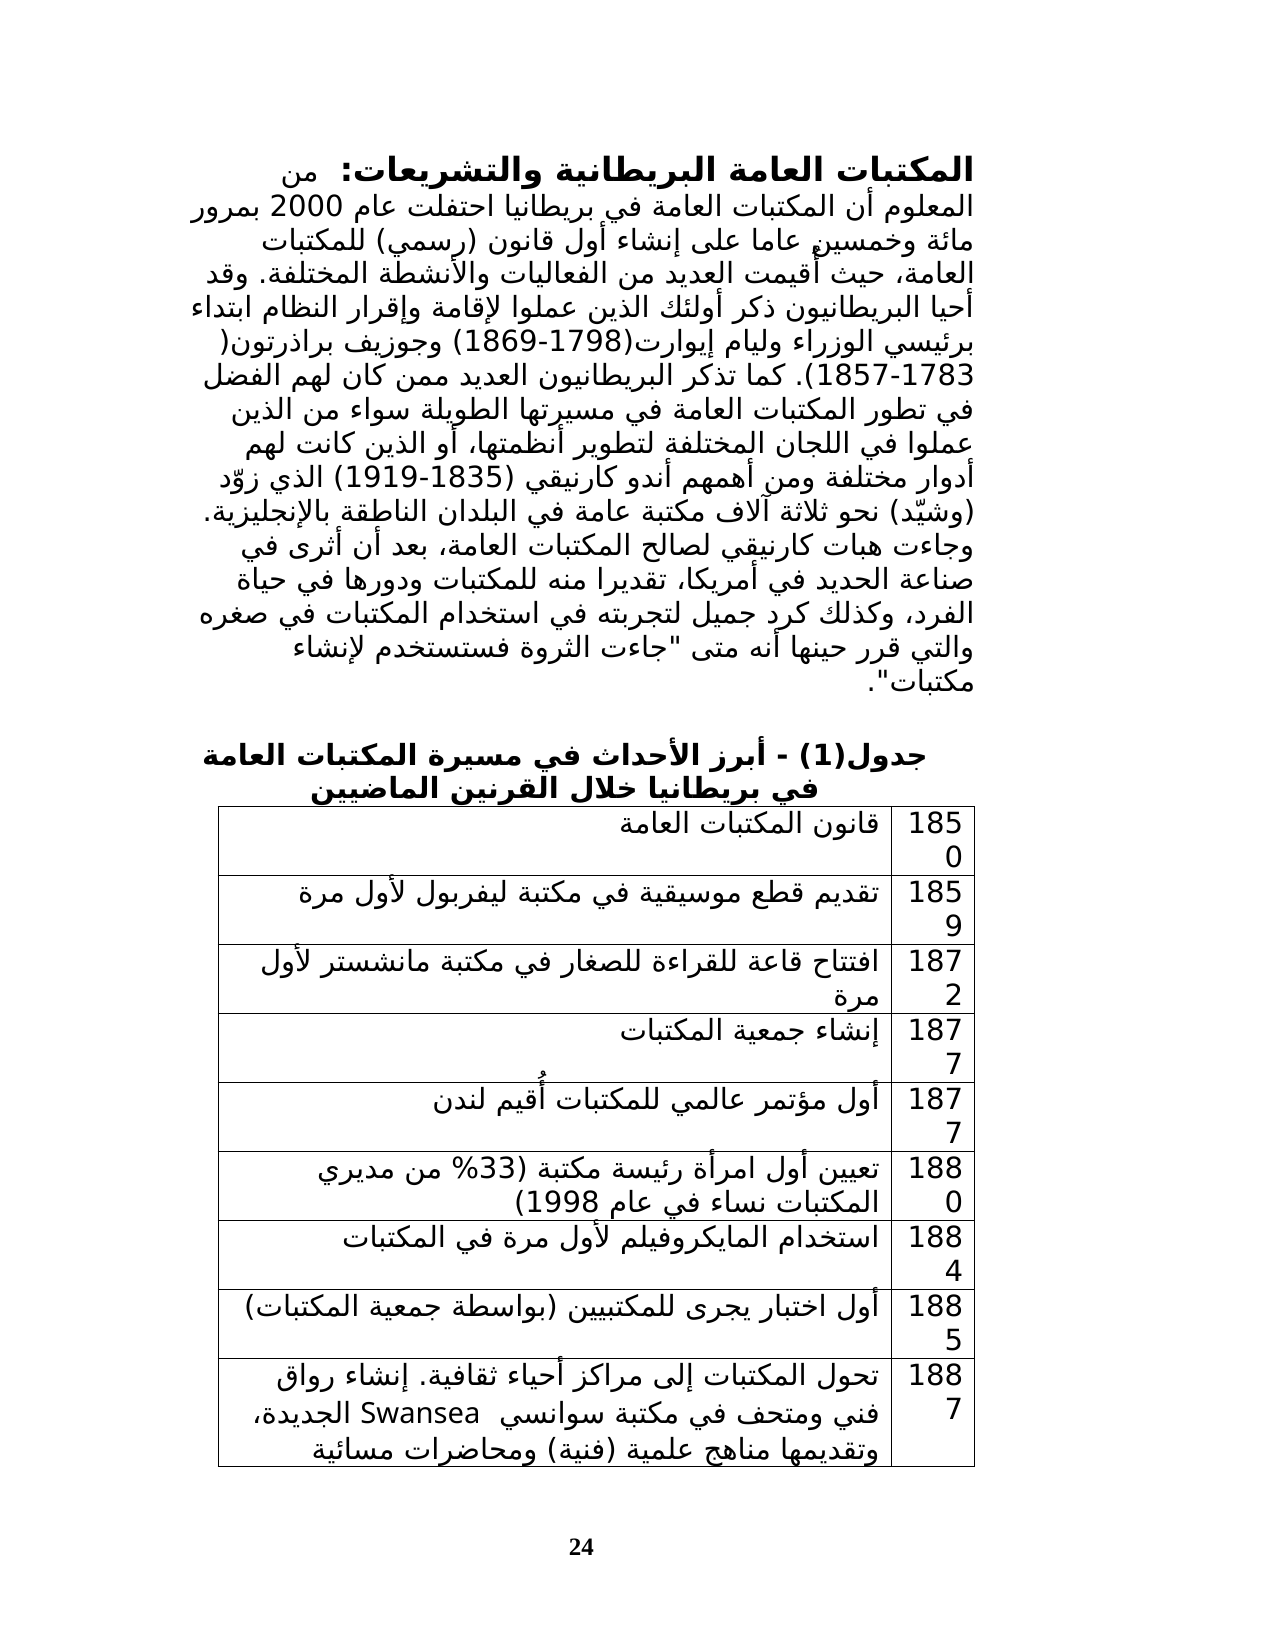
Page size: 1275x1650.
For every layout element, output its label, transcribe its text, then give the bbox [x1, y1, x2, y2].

table_cell 1884 [892, 1221, 974, 1288]
table_cell 1885 [892, 1290, 974, 1357]
table_cell إنشاء جمعية المكتبات [219, 1014, 891, 1082]
table_cell أول مؤتمر عالمي للمكتبات أُقيم لندن [219, 1083, 891, 1151]
table_cell تقديم قطع موسيقية في مكتبة ليفربول لأول مرة [219, 876, 891, 944]
text جدول(1) - أبرز الأحداث في مسيرة المكتبات العامة في بريطانيا خلال القرنين الماضيين [187, 738, 942, 806]
table_cell أول اختبار يجرى للمكتبيين (بواسطة جمعية المكتبات) [219, 1290, 891, 1357]
table_cell 1877 [892, 1083, 974, 1151]
table_cell 1877 [892, 1014, 974, 1082]
table_cell 1887 [892, 1359, 974, 1466]
table_header 1850 [892, 807, 974, 875]
table_cell 1872 [892, 945, 974, 1013]
table_cell استخدام المايكروفيلم لأول مرة في المكتبات [219, 1221, 891, 1288]
table_header قانون المكتبات العامة [219, 807, 891, 875]
table_cell 1880 [892, 1152, 974, 1219]
table_cell افتتاح قاعة للقراءة للصغار في مكتبة مانشستر لأول مرة [219, 945, 891, 1013]
text المكتبات العامة البريطانية والتشريعات: من المعلوم أن المكتبات العامة في بريطانيا احتفلت عام 2000 بمرور مائة وخمسين عاما على إنشاء أول قانون (رسمي) للمكتبات العامة، حيث أُقيمت العديد من الفعاليات والأنشطة المختلفة. وقد أحيا البريطانيون ذكر أولئك الذين عملوا لإقامة وإقرار النظام ابتداء برئيسي الوزراء وليام إيوارت(1798-1869) وجوزيف براذرتون(1783-1857). كما تذكر البريطانيون العديد ممن كان لهم الفضل في تطور المكتبات العامة في مسيرتها الطويلة سواء من الذين عملوا في اللجان المختلفة لتطوير أنظمتها، أو الذين كانت لهم أدوار مختلفة ومن أهمهم أندو كارنيقي (1835-1919) الذي زوّد (وشيّد) نحو ثلاثة آلاف مكتبة عامة في البلدان الناطقة بالإنجليزية. وجاءت هبات كارنيقي لصالح المكتبات العامة، بعد أن أثرى في صناعة الحديد في أمريكا، تقديرا منه للمكتبات ودورها في حياة الفرد، وكذلك كرد جميل لتجربته في استخدام المكتبات في صغره والتي قرر حينها أنه متى "جاءت الثروة فستستخدم لإنشاء مكتبات". [187, 150, 975, 698]
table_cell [219, 1359, 891, 1466]
table_cell 1859 [892, 876, 974, 944]
table_cell تعيين أول امرأة رئيسة مكتبة (33% من مديري المكتبات نساء في عام 1998) [219, 1152, 891, 1219]
